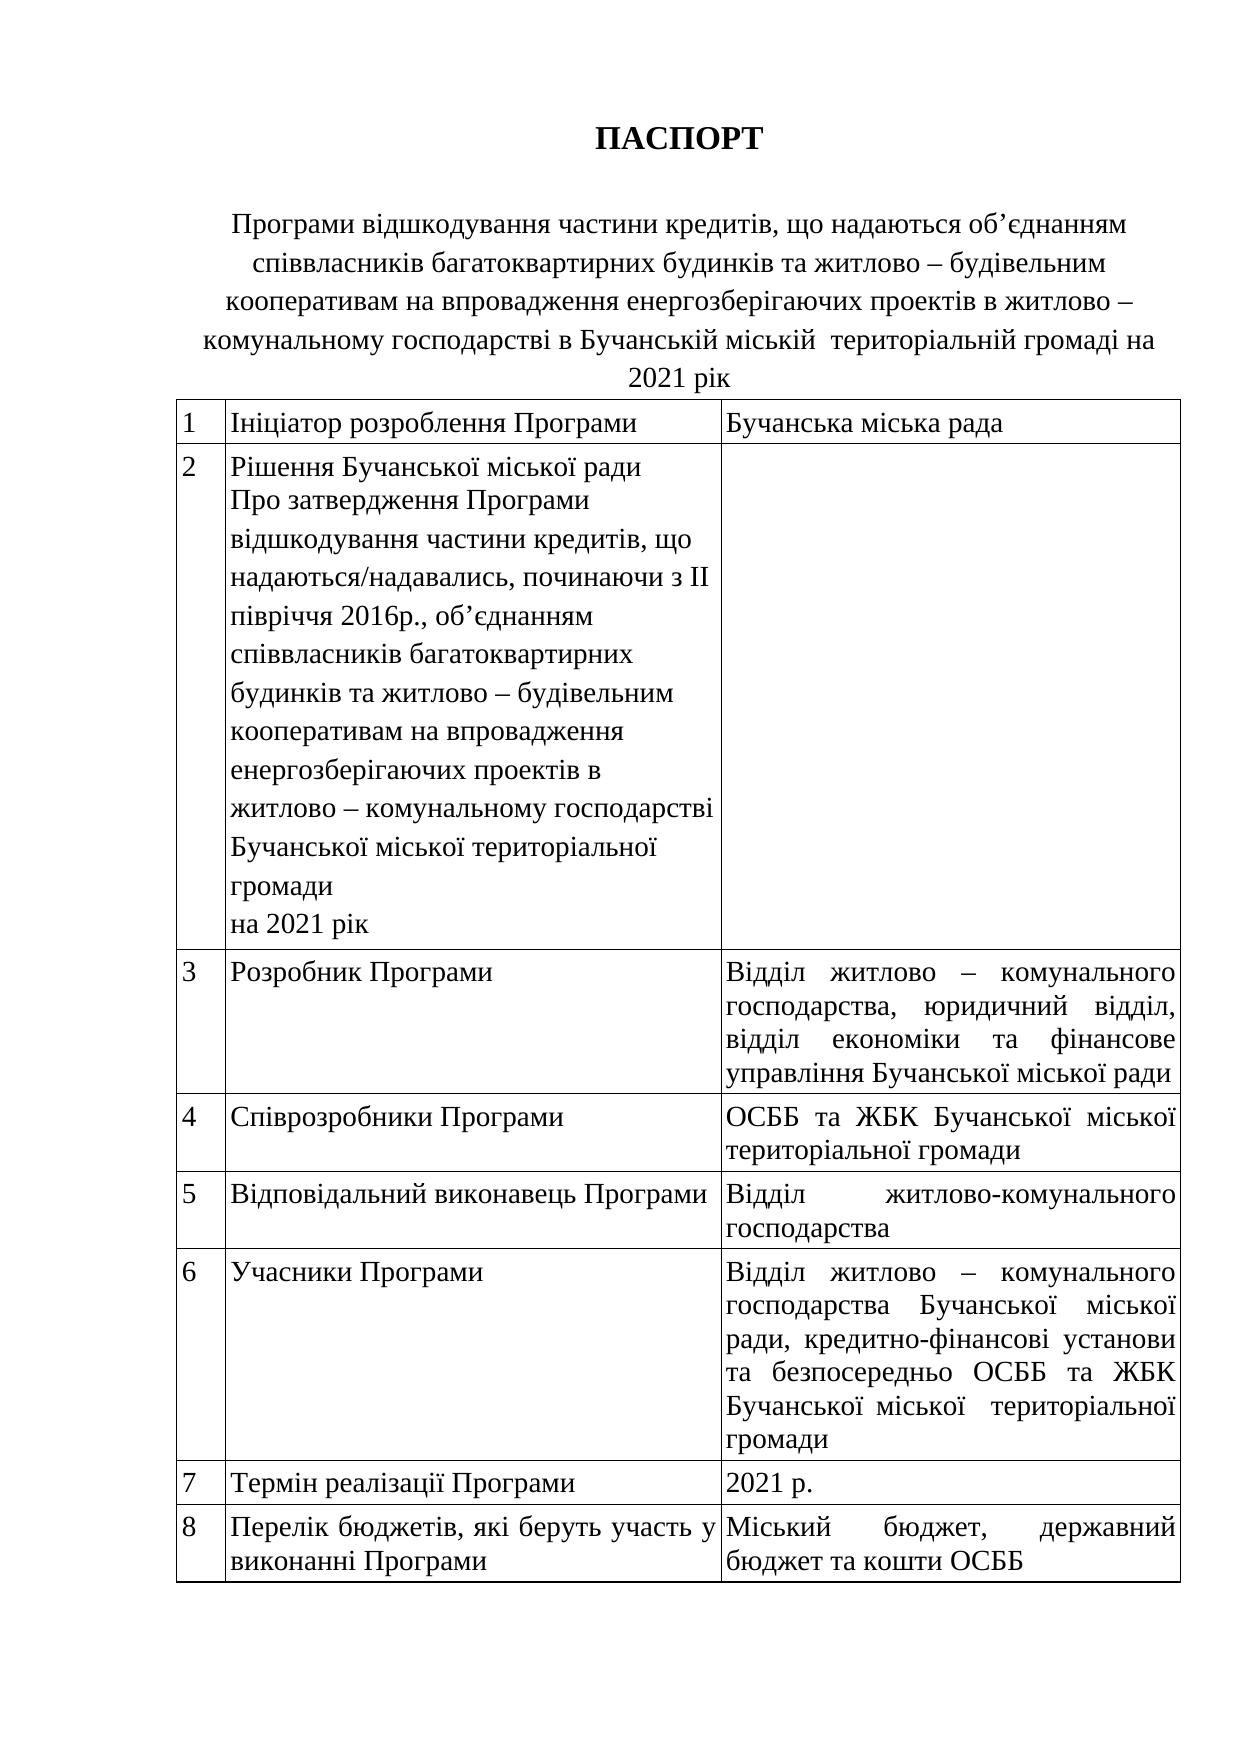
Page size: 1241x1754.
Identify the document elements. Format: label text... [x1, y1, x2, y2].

table_cell Термін реалізації Програми [226, 1461, 721, 1504]
table_cell Учасники Програми [226, 1249, 721, 1460]
table_cell Рішення Бучанської міської ради Про затвердження Програми відшкодування частини кредитів, що надаються/надавались, починаючи з ІІ півріччя 2016р., об’єднанням співвласників багатоквартирних будинків та житлово – будівельним кооперативам на впровадження енергозберігаючих проектів в житлово – комунальному господарстві Бучанської міської територіальної громади на 2021 рік [226, 444, 721, 949]
table_header Бучанська міська рада [722, 400, 1180, 443]
text ПАСПОРТ [177, 118, 1181, 156]
table_cell ОСББ та ЖБК Бучанської міської територіальної громади [722, 1094, 1180, 1171]
table_cell 4 [177, 1094, 225, 1171]
table_cell 8 [177, 1505, 225, 1581]
text Програми відшкодування частини кредитів, що надаються об’єднанням співвласників багатоквартирних будинків та житлово – будівельним кооперативам на впровадження енергозберігаючих проектів в житлово – комунальному господарстві в Бучанській міській територіальній громаді на 2021 рік [177, 206, 1181, 394]
table_cell [722, 444, 1180, 949]
table_cell 2021 р. [722, 1461, 1180, 1504]
table_cell 2 [177, 444, 225, 949]
table_cell Співрозробники Програми [226, 1094, 721, 1171]
table_cell 7 [177, 1461, 225, 1504]
table_cell 3 [177, 950, 225, 1093]
table_cell Відділ житлово-комунального господарства [722, 1172, 1180, 1248]
table_cell Відділ житлово – комунального господарства, юридичний відділ, відділ економіки та фінансове управління Бучанської міської ради [722, 950, 1180, 1093]
table_cell Розробник Програми [226, 950, 721, 1093]
table_cell 5 [177, 1172, 225, 1248]
table_header 1 [177, 400, 225, 443]
table_header Ініціатор розроблення Програми [226, 400, 721, 443]
table_cell 6 [177, 1249, 225, 1460]
table_cell Відповідальний виконавець Програми [226, 1172, 721, 1248]
table_cell Перелік бюджетів, які беруть участь у виконанні Програми [226, 1505, 721, 1581]
table_cell Відділ житлово – комунального господарства Бучанської міської ради, кредитно-фінансові установи та безпосередньо ОСББ та ЖБК Бучанської міської територіальної громади [722, 1249, 1180, 1460]
table_cell Міський бюджет, державний бюджет та кошти ОСББ [722, 1505, 1180, 1581]
